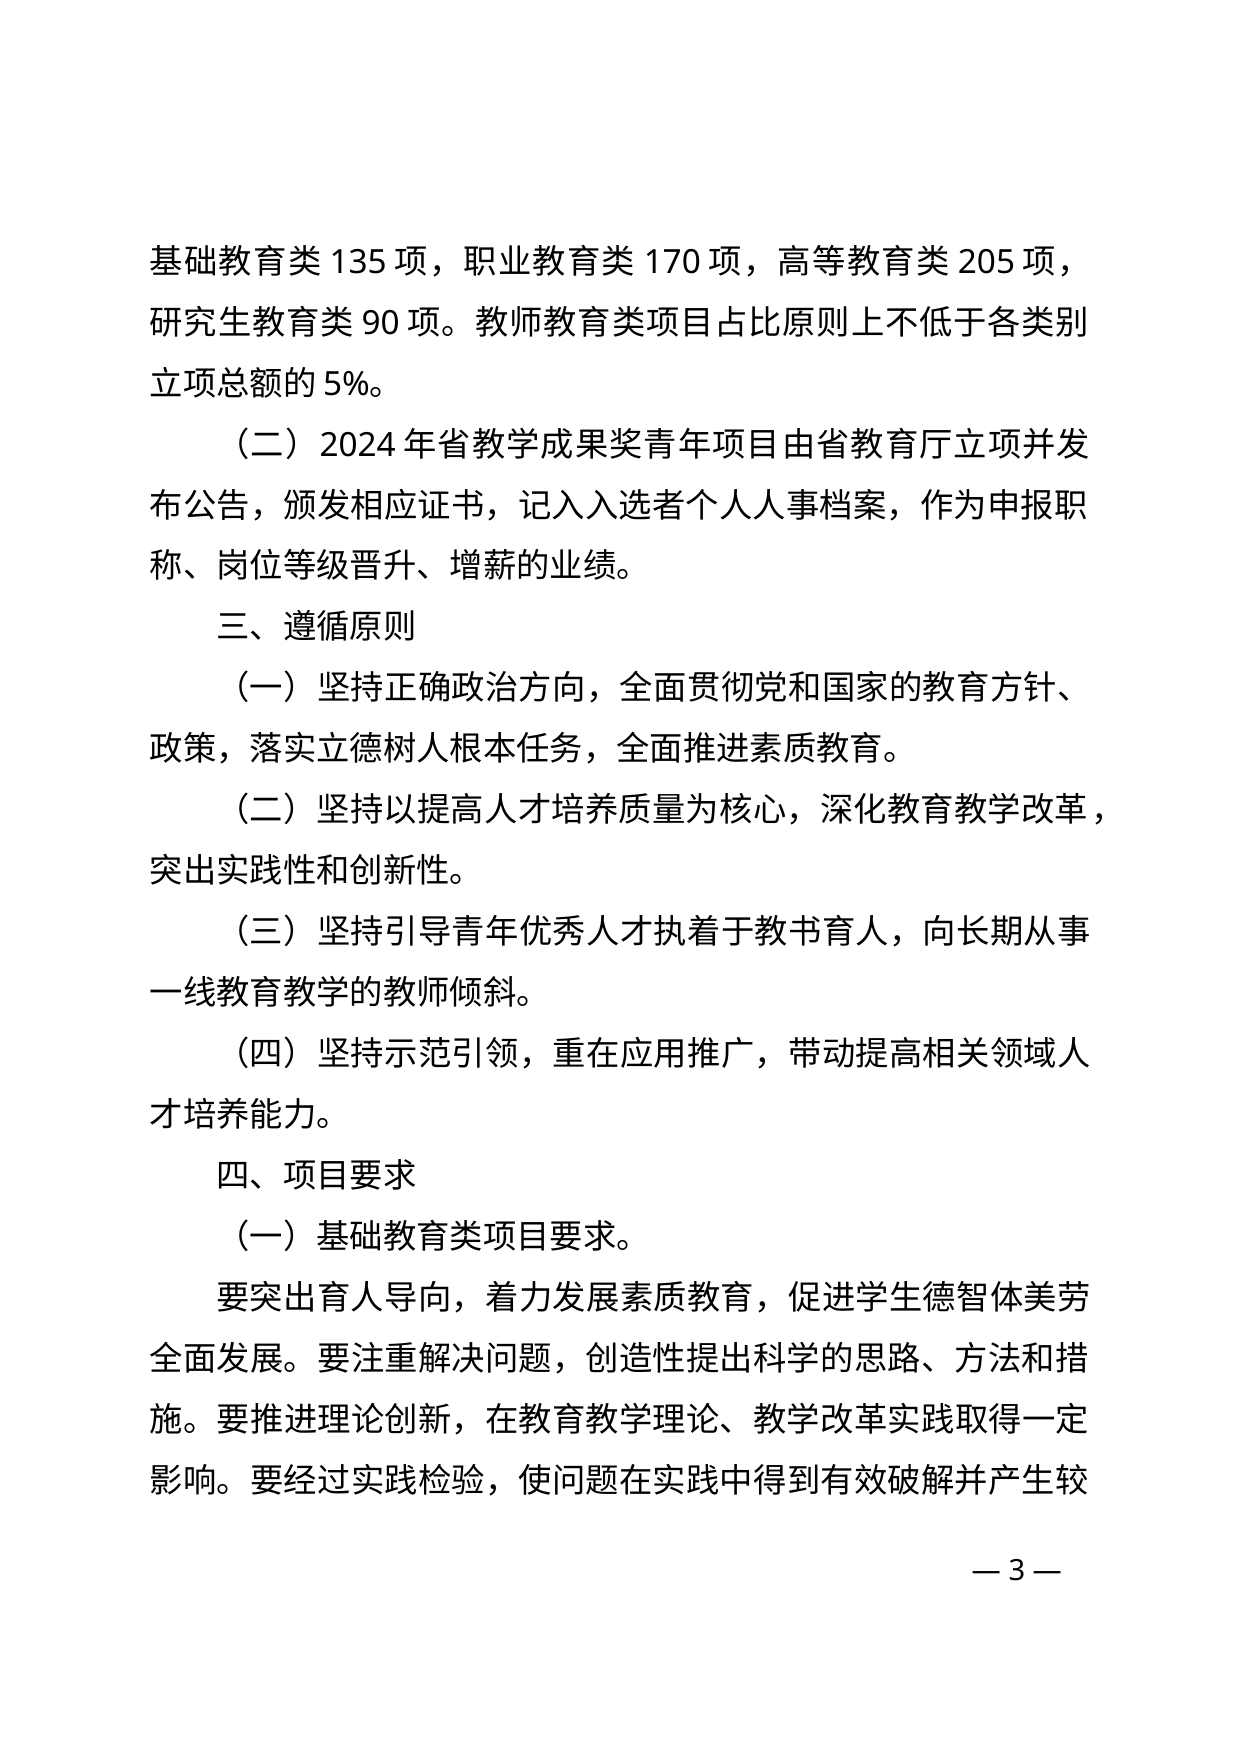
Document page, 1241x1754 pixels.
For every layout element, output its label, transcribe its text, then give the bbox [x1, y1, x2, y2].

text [149, 224, 1091, 407]
text （二）2024年省教学成果奖青年项目由省教育厅立项并发布公告，颁发相应证书，记入入选者个人人事档案，作为申报职称、岗位等级晋升、增薪的业绩。 [149, 407, 1091, 590]
text （二）坚持以提高人才培养质量为核心，深化教育教学改革，突出实践性和创新性。 [149, 773, 1091, 895]
text （一）基础教育类项目要求。 [149, 1199, 1091, 1260]
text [149, 1260, 1091, 1504]
text （三）坚持引导青年优秀人才执着于教书育人，向长期从事一线教育教学的教师倾斜。 [149, 895, 1091, 1017]
text （四）坚持示范引领，重在应用推广，带动提高相关领域人才培养能力。 [149, 1017, 1091, 1138]
text 三、遵循原则 [149, 590, 1091, 651]
text 四、项目要求 [149, 1138, 1091, 1199]
text （一）坚持正确政治方向，全面贯彻党和国家的教育方针、政策，落实立德树人根本任务，全面推进素质教育。 [149, 651, 1091, 773]
